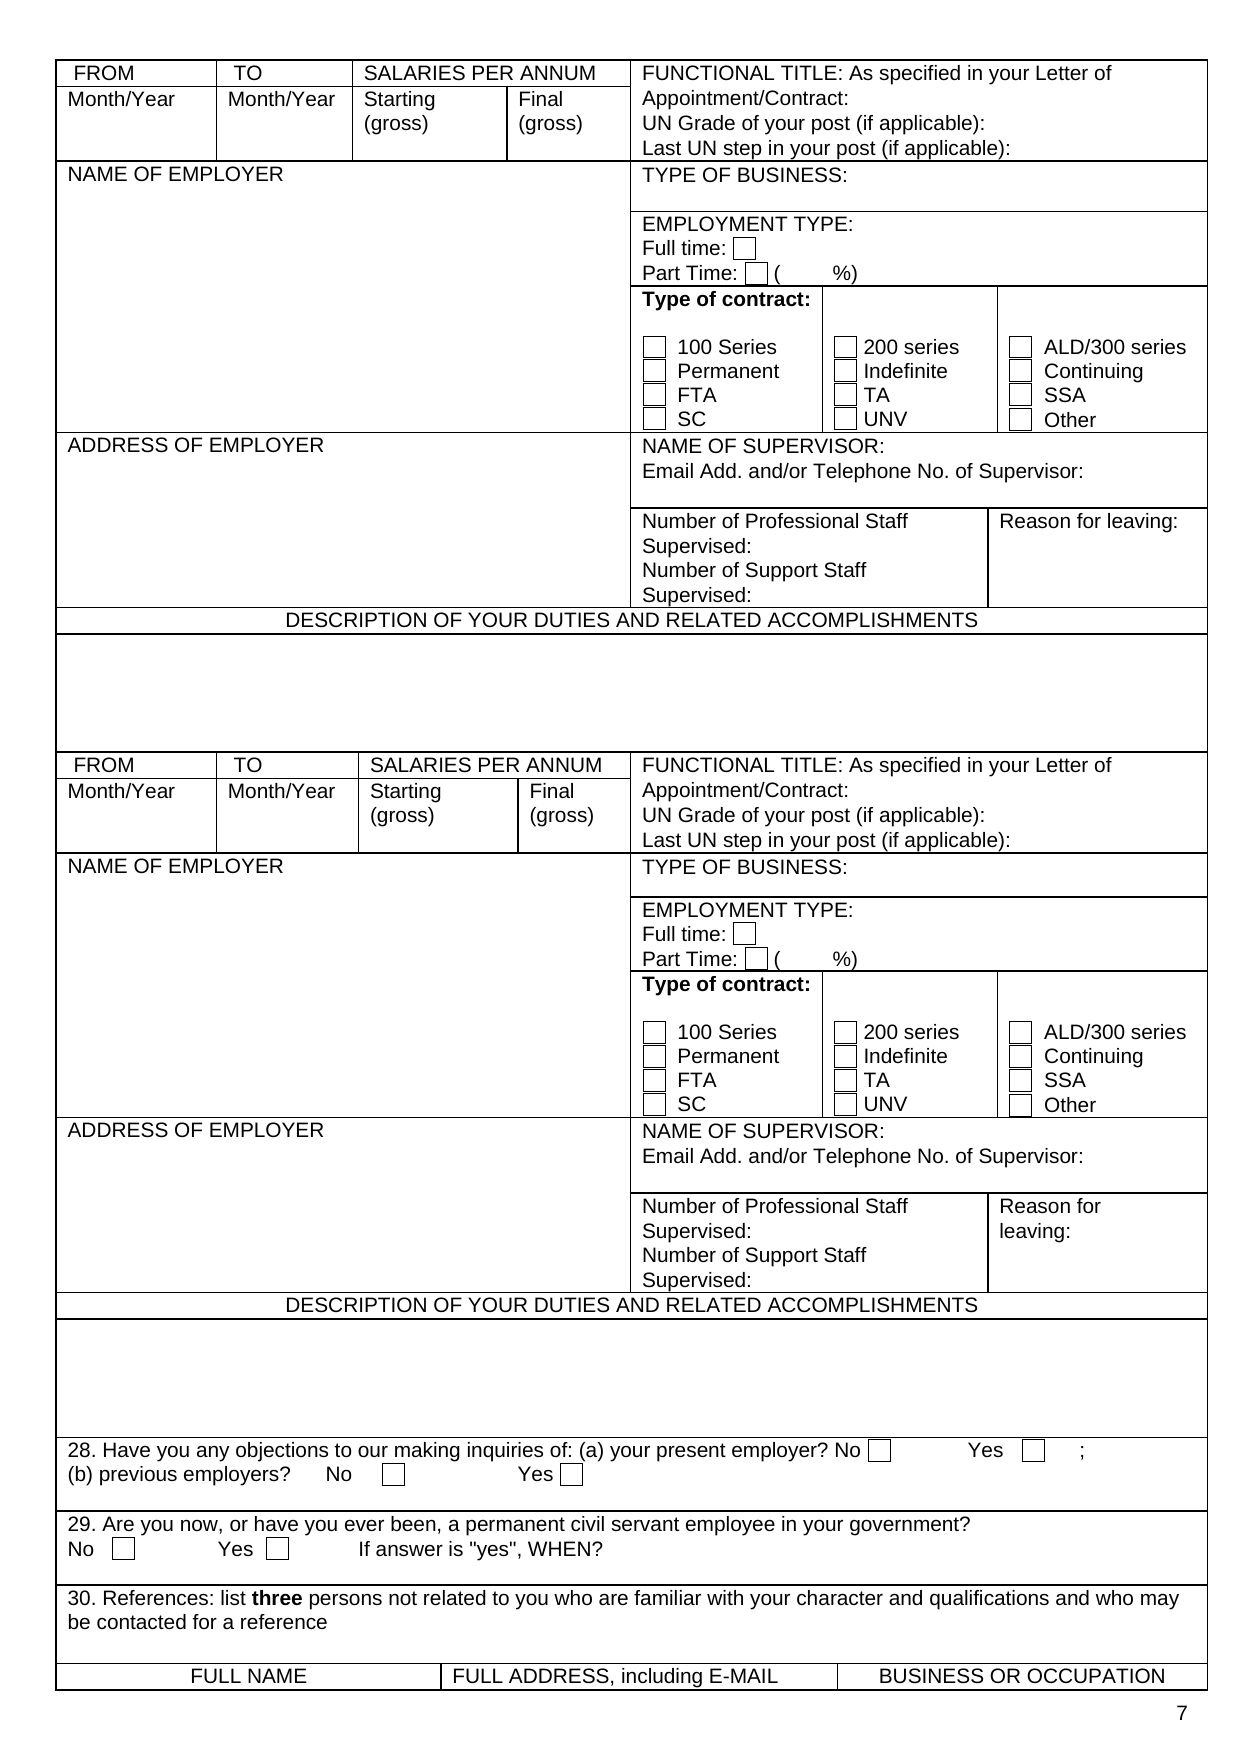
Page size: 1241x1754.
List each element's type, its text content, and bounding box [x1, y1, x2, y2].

table_cell Month/Year [217, 779, 358, 852]
table_cell SALARIES PER ANNUM [359, 753, 630, 778]
table_cell 200 series Indefinite TA UNV [823, 287, 997, 431]
table_cell EMPLOYMENT TYPE: Full time: Part Time: ( %) [631, 212, 1207, 285]
table_cell TO [217, 753, 358, 778]
table_cell FUNCTIONAL TITLE: As specified in your Letter of Appointment/Contract: UN Grade of your post (if applicable): Last UN step in your post (if applicable): [631, 753, 1207, 852]
table_cell [57, 1320, 1207, 1436]
table_cell FROM [57, 61, 216, 86]
table_cell NAME OF EMPLOYER [57, 854, 630, 1117]
table_cell Reason for leaving: [989, 1194, 1207, 1292]
table_cell Final (gross) [519, 779, 630, 852]
table_cell ALD/300 series Continuing SSA Other [998, 972, 1207, 1117]
table_cell Type of contract: 100 Series Permanent FTA SC [631, 972, 822, 1117]
table_cell NAME OF SUPERVISOR: Email Add. and/or Telephone No. of Supervisor: [631, 433, 1207, 507]
table_cell TYPE OF BUSINESS: [631, 854, 1207, 896]
table_cell DESCRIPTION OF YOUR DUTIES AND RELATED ACCOMPLISHMENTS [57, 608, 1207, 633]
table_cell NAME OF SUPERVISOR: Email Add. and/or Telephone No. of Supervisor: [631, 1118, 1207, 1192]
table_cell Month/Year [57, 87, 216, 160]
table_cell Type of contract: 100 Series Permanent FTA SC [631, 287, 822, 431]
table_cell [838, 1664, 1207, 1689]
table_cell 30. References: list three persons not related to you who are familiar with your character and qualifications and who may be contacted for a reference [57, 1586, 1207, 1663]
table_cell TO [217, 61, 352, 86]
table_cell SALARIES PER ANNUM [353, 61, 630, 86]
table_cell EMPLOYMENT TYPE: Full time: Part Time: ( %) [631, 898, 1207, 970]
table_cell DESCRIPTION OF YOUR DUTIES AND RELATED ACCOMPLISHMENTS [57, 1293, 1207, 1318]
table_cell 29. Are you now, or have you ever been, a permanent civil servant employee in your government? No Yes If answer is "yes", WHEN? [57, 1512, 1207, 1584]
table_cell 28. Have you any objections to our making inquiries of: (a) your present employer? No Yes ; (b) previous employers? No Yes [57, 1438, 1207, 1510]
table_cell Reason for leaving: [989, 509, 1207, 606]
table_cell TYPE OF BUSINESS: [631, 162, 1207, 211]
table_cell ALD/300 series Continuing SSA Other [998, 287, 1207, 431]
table_cell [57, 635, 1207, 751]
table_cell Number of Professional Staff Supervised: Number of Support Staff Supervised: [631, 1194, 987, 1292]
table_cell Starting (gross) [353, 87, 506, 160]
table_cell ADDRESS OF EMPLOYER [57, 1118, 630, 1292]
table_cell ADDRESS OF EMPLOYER [57, 433, 630, 606]
table_cell Month/Year [57, 779, 216, 852]
table_cell Month/Year [217, 87, 352, 160]
table_cell FROM [57, 753, 216, 778]
table_cell FUNCTIONAL TITLE: As specified in your Letter of Appointment/Contract: UN Grade of your post (if applicable): Last UN step in your post (if applicable): [631, 61, 1207, 160]
table_cell Starting (gross) [359, 779, 517, 852]
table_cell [442, 1664, 837, 1689]
table_cell Number of Professional Staff Supervised: Number of Support Staff Supervised: [631, 509, 987, 606]
table_cell FULL NAME [57, 1664, 440, 1689]
table_cell Final (gross) [508, 87, 630, 160]
table_cell NAME OF EMPLOYER [57, 162, 630, 431]
table_cell 200 series Indefinite TA UNV [823, 972, 997, 1117]
